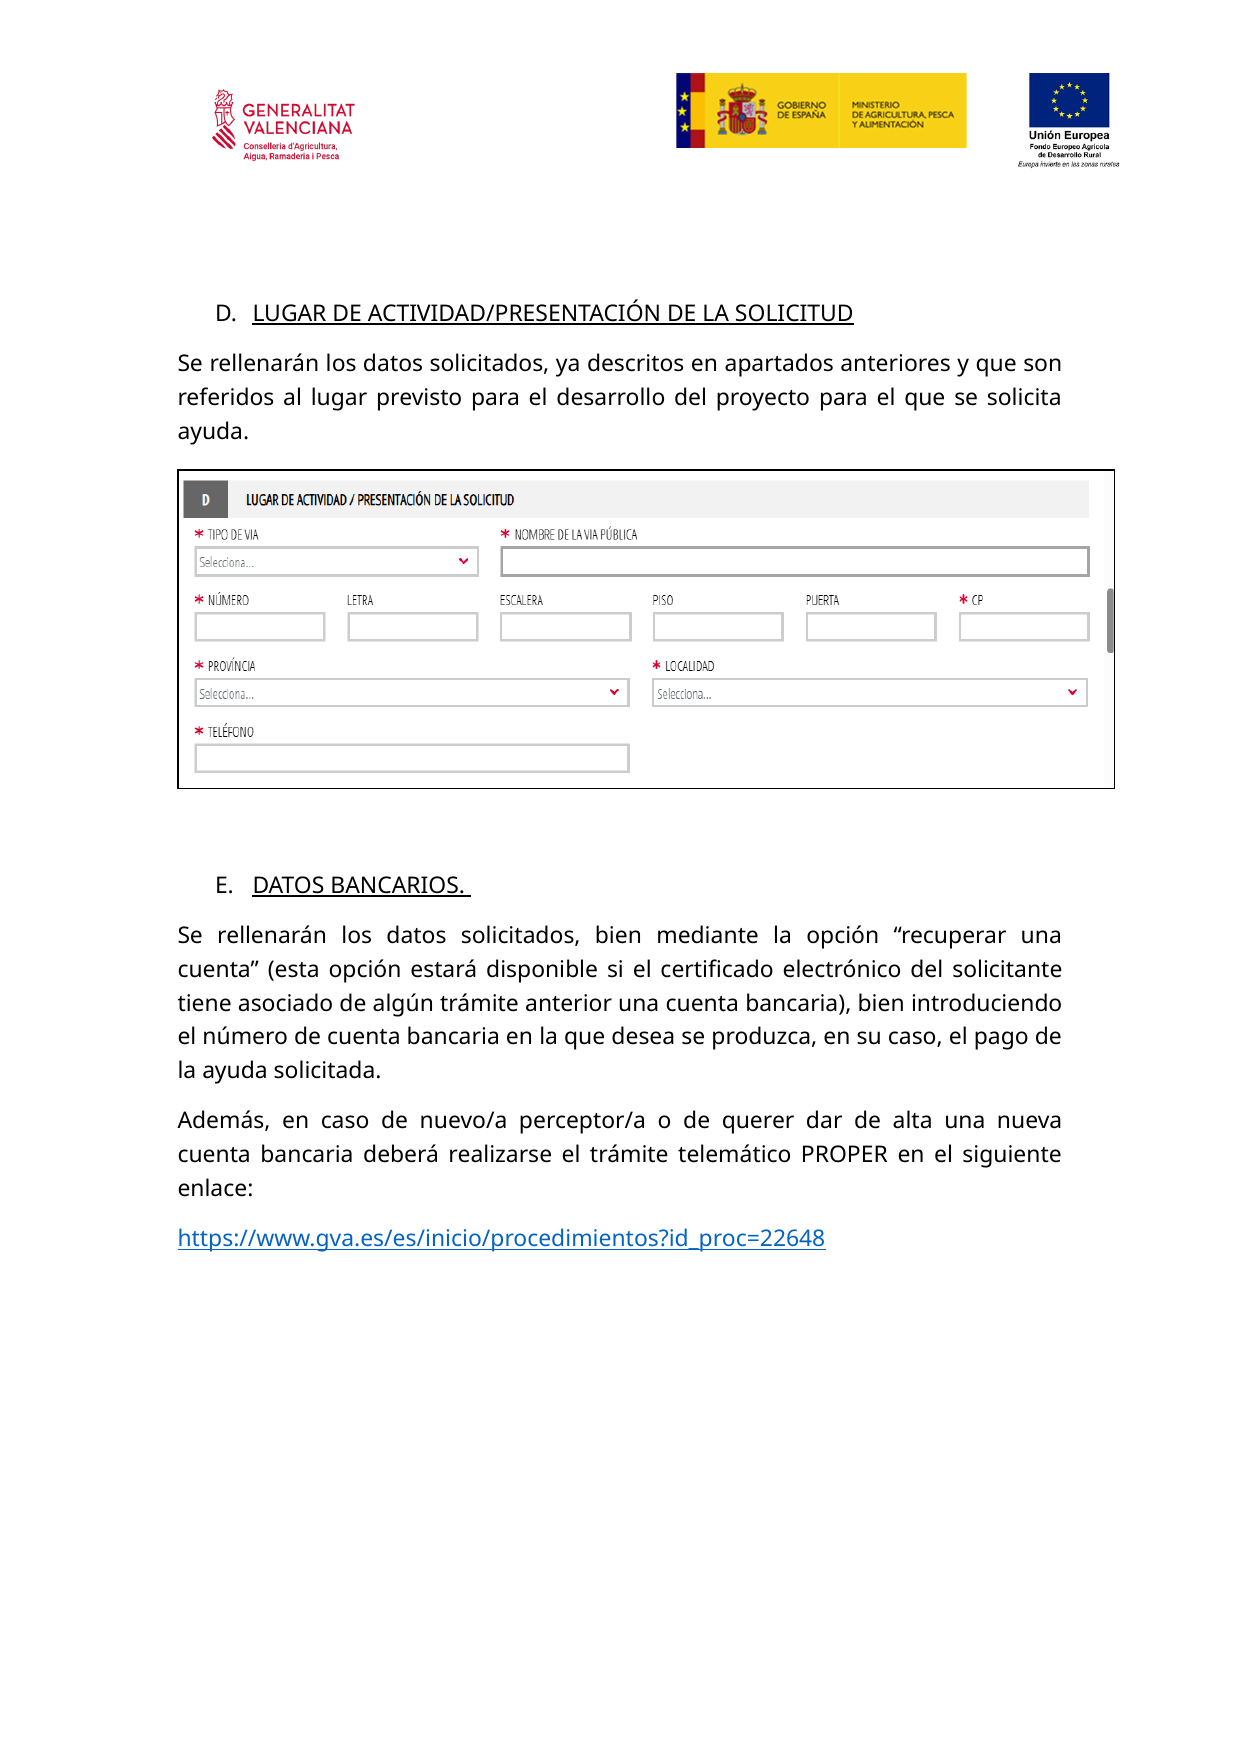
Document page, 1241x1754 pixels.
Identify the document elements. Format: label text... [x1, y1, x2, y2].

text Se rellenarán los datos solicitados, ya descritos en apartados anteriores y que son referidos al lugar previsto para el desarrollo del proyecto para el que se solicita ayuda. [177, 347, 1063, 446]
text Además, en caso de nuevo/a perceptor/a o de querer dar de alta una nueva cuenta bancaria deberá realizarse el trámite telemático PROPER en el siguiente enlace: [177, 1104, 1063, 1203]
list DATOS BANCARIOS. [215, 868, 1063, 900]
picture [1016, 73, 1121, 172]
picture [179, 471, 1114, 788]
picture [676, 73, 967, 148]
list LUGAR DE ACTIVIDAD/PRESENTACIÓN DE LA SOLICITUD [215, 297, 1063, 328]
picture [177, 73, 407, 196]
text https://www.gva.es/es/inicio/procedimientos?id_proc=22648 [177, 1222, 1063, 1253]
text Se rellenarán los datos solicitados, bien mediante la opción “recuperar una cuenta” (esta opción estará disponible si el certificado electrónico del solicitante tiene asociado de algún trámite anterior una cuenta bancaria), bien introduciendo el número de cuenta bancaria en la que desea se produzca, en su caso, el pago de la ayuda solicitada. [177, 919, 1063, 1085]
